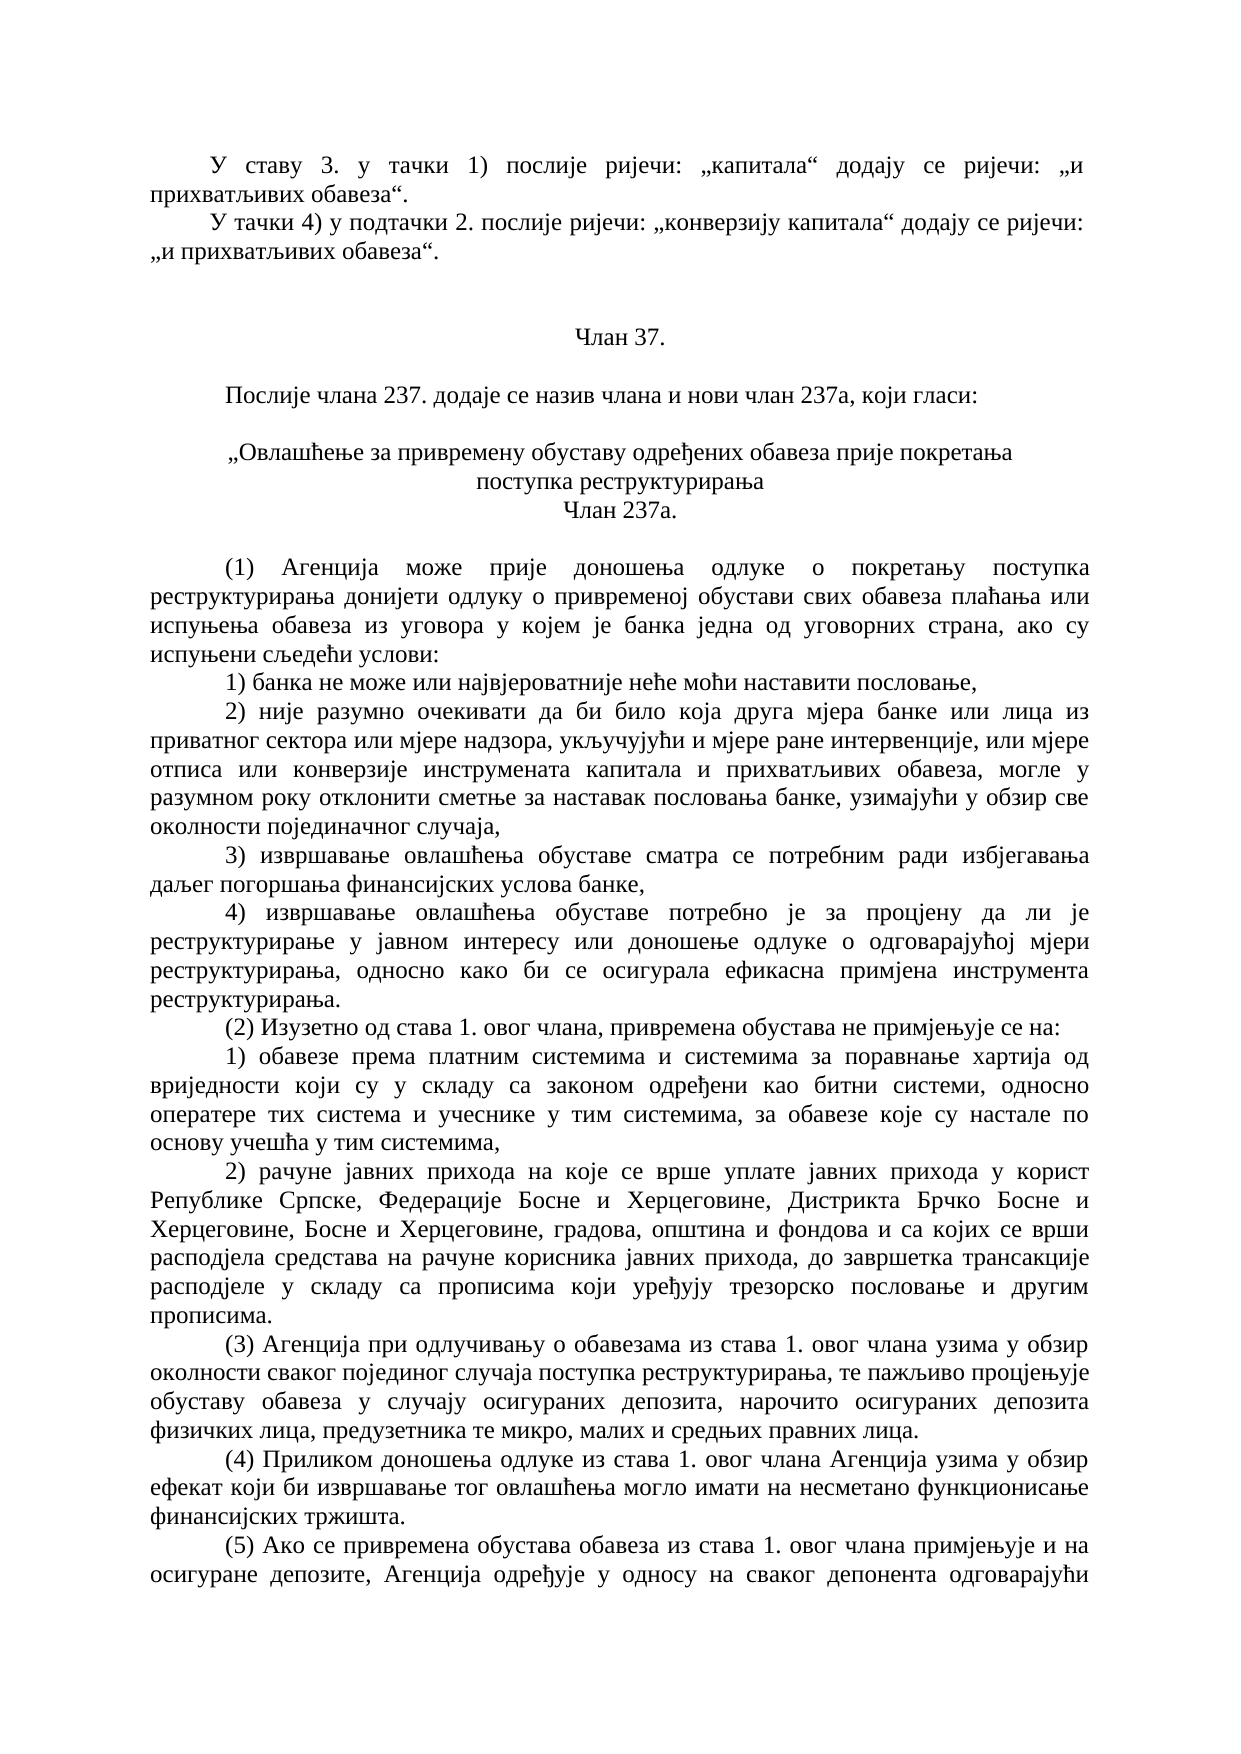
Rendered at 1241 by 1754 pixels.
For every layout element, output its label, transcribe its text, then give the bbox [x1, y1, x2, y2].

text 2) није разумно очекивати да би било која друга мјера банке или лица из приватног сектора или мјере надзора, укључујући и мјере ране интервенције, или мјере отписа или конверзије инструмената капитала и прихватљивих обавеза, могле у разумном року отклонити сметње за наставак пословања банке, узимајући у обзир све околности појединачног случаја, [150, 696, 1090, 840]
text 3) извршавање овлашћења обуставе сматра се потребним ради избјегавања даљег погоршања финансијских услова банке, [150, 840, 1090, 897]
text (2) Изузетно од става 1. овог члана, привремена обустава не примјењује се на: [150, 1012, 1090, 1041]
text (3) Агенција при одлучивању о обавезама из става 1. овог члана узима у обзир околности сваког појединог случаја поступка реструктурирања, те пажљиво процјењује обуставу обавеза у случају осигураних депозита, нарочито осигураних депозита физичких лица, предузетника те микро, малих и средњих правних лица. [150, 1329, 1090, 1444]
text Послије члана 237. додаје се назив члана и нови члан 237а, који гласи: [150, 380, 1090, 409]
text 1) банка не може или највјероватније неће моћи наставити пословање, [150, 667, 1090, 696]
text Члан 37. [150, 322, 1090, 351]
text (4) Приликом доношења одлуке из става 1. овог члана Агенција узима у обзир ефекат који би извршавање тог овлашћења могло имати на несметано функционисање финансијских тржишта. [150, 1444, 1090, 1530]
text Члан 237а. [150, 495, 1090, 524]
text У ставу 3. у тачки 1) послије ријечи: „капитала“ додају се ријечи: „и прихватљивих обавеза“. [150, 150, 1084, 207]
text 1) обавезе према платним системима и системима за поравнање хартија од вриједности који су у складу са законом одређени као битни системи, односно оператерe тих система и учеснике у тим системима, за обавезе које су настале по основу учешћа у тим системима, [150, 1041, 1090, 1156]
text „Овлашћење за привремену обуставу одређених обавеза прије покретања [150, 437, 1090, 466]
text (1) Агенција може прије доношења одлуке о покретању поступка реструктурирања донијети одлуку о привременој обустави свих обавеза плаћања или испуњења обавеза из уговора у којем је банка једна од уговорних страна, ако су испуњени сљедећи услови: [150, 552, 1090, 667]
text 2) рачуне јавних прихода на које се врше уплате јавних прихода у корист Републике Српске, Федерације Босне и Херцеговине, Дистрикта Брчко Босне и Херцеговине, Босне и Херцеговине, градова, општина и фондова и са којих се врши расподјела средстава на рачуне корисника јавних прихода, до завршетка трансакције расподјеле у складу са прописима који уређују трезорско пословање и другим прописима. [150, 1156, 1090, 1329]
text 4) извршавање овлашћења обуставе потребно је за процјену да ли је реструктурирање у јавном интересу или доношење одлуке о одговарајућој мјери реструктурирања, односно како би се осигурала ефикасна примјена инструмента реструктурирања. [150, 897, 1090, 1012]
text поступка реструктурирања [150, 466, 1090, 495]
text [150, 1530, 1090, 1587]
text У тачки 4) у подтачки 2. послије ријечи: „конверзију капитала“ додају се ријечи: „и прихватљивих обавеза“. [150, 207, 1084, 265]
